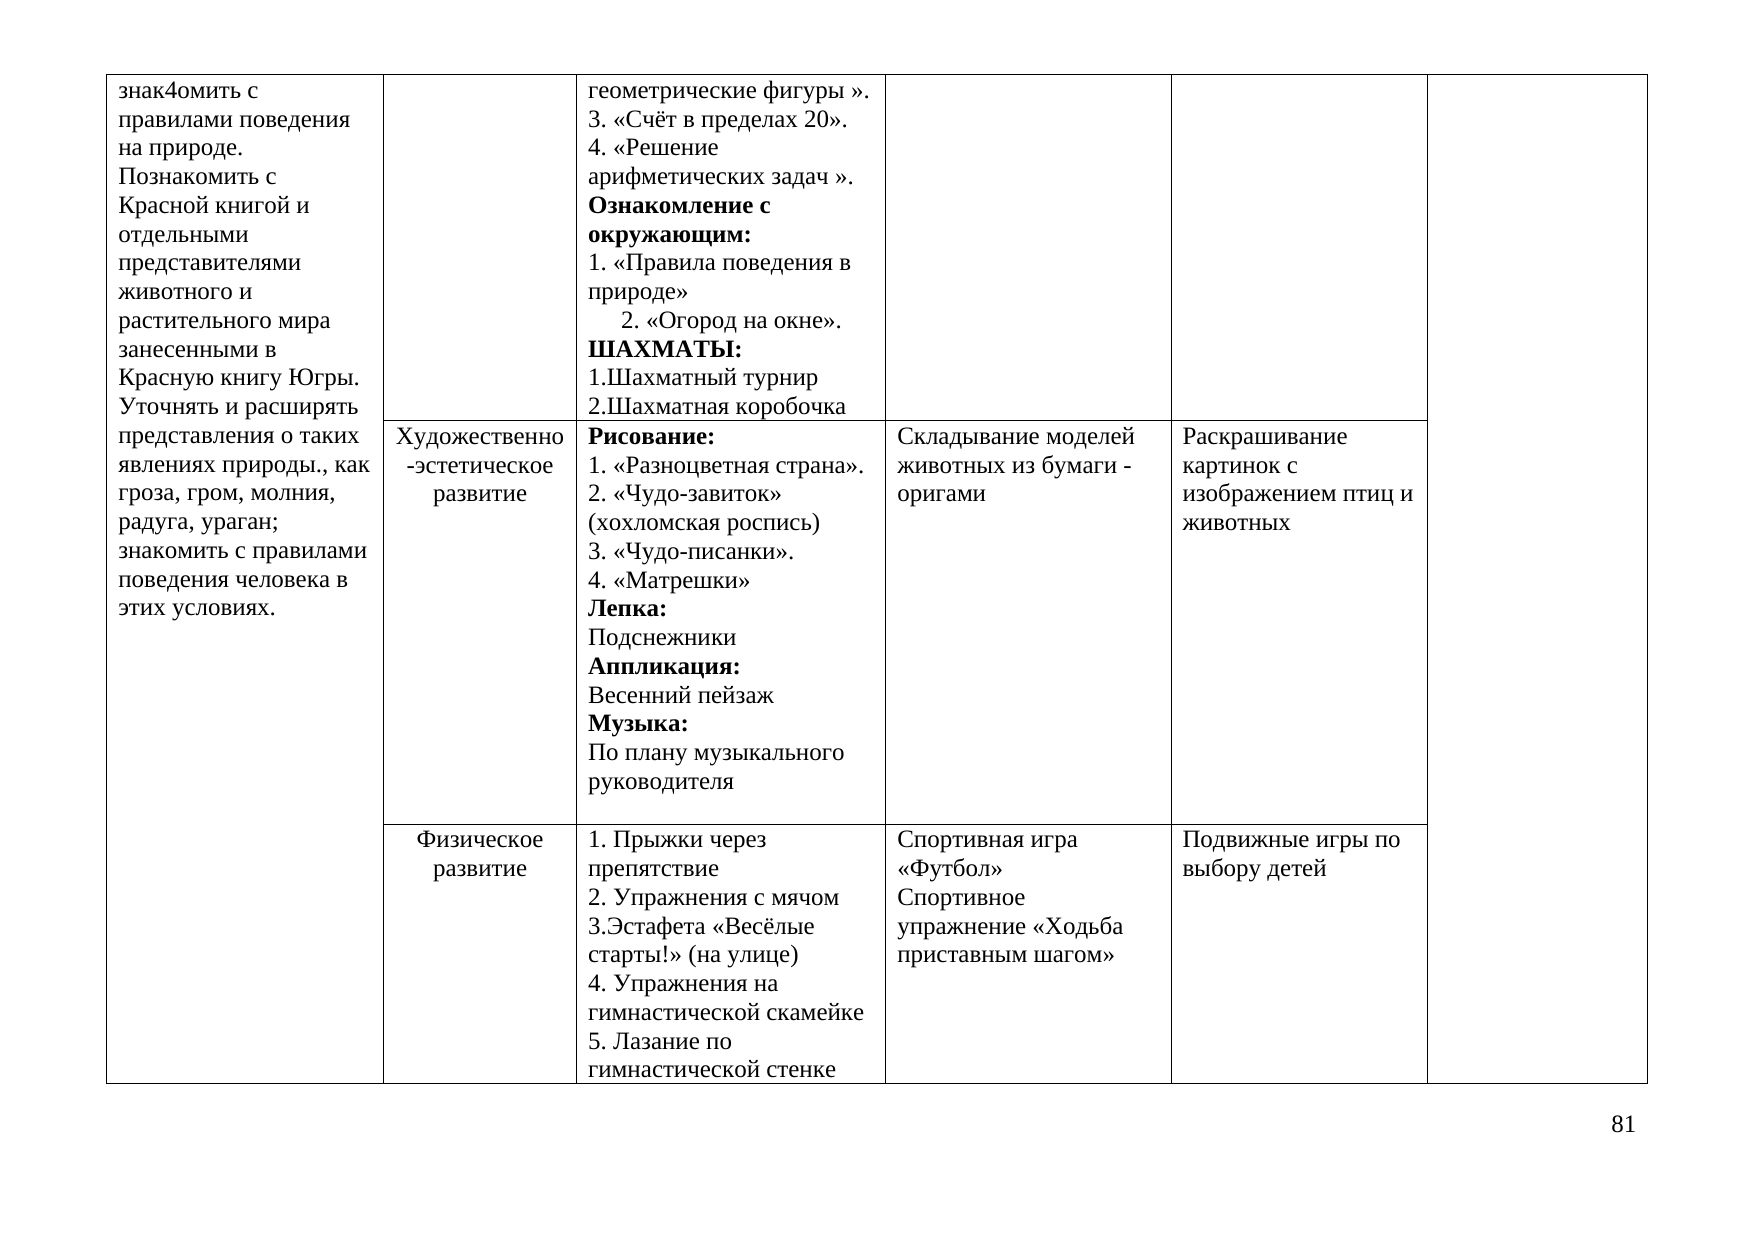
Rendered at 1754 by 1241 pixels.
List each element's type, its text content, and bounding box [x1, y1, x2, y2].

table_cell Рисование: 1. «Разноцветная страна». 2. «Чудо-завиток» (хохломская роспись) 3. «Чудо-писанки». 4. «Матрешки» Лепка: Подснежники Аппликация: Весенний пейзаж Музыка: По плану музыкального руководителя [577, 421, 885, 823]
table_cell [886, 75, 1171, 420]
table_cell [886, 825, 1171, 1083]
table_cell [1172, 825, 1427, 1083]
table_cell Художественно-эстетическое развитие [384, 421, 576, 823]
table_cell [577, 75, 885, 420]
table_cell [1172, 75, 1427, 420]
table_cell Складывание моделей животных из бумаги - оригами [886, 421, 1171, 823]
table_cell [577, 825, 885, 1083]
table_cell Раскрашивание картинок с изображением птиц и животных [1172, 421, 1427, 823]
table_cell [384, 75, 576, 420]
table_cell Физическое развитие [384, 825, 576, 1083]
